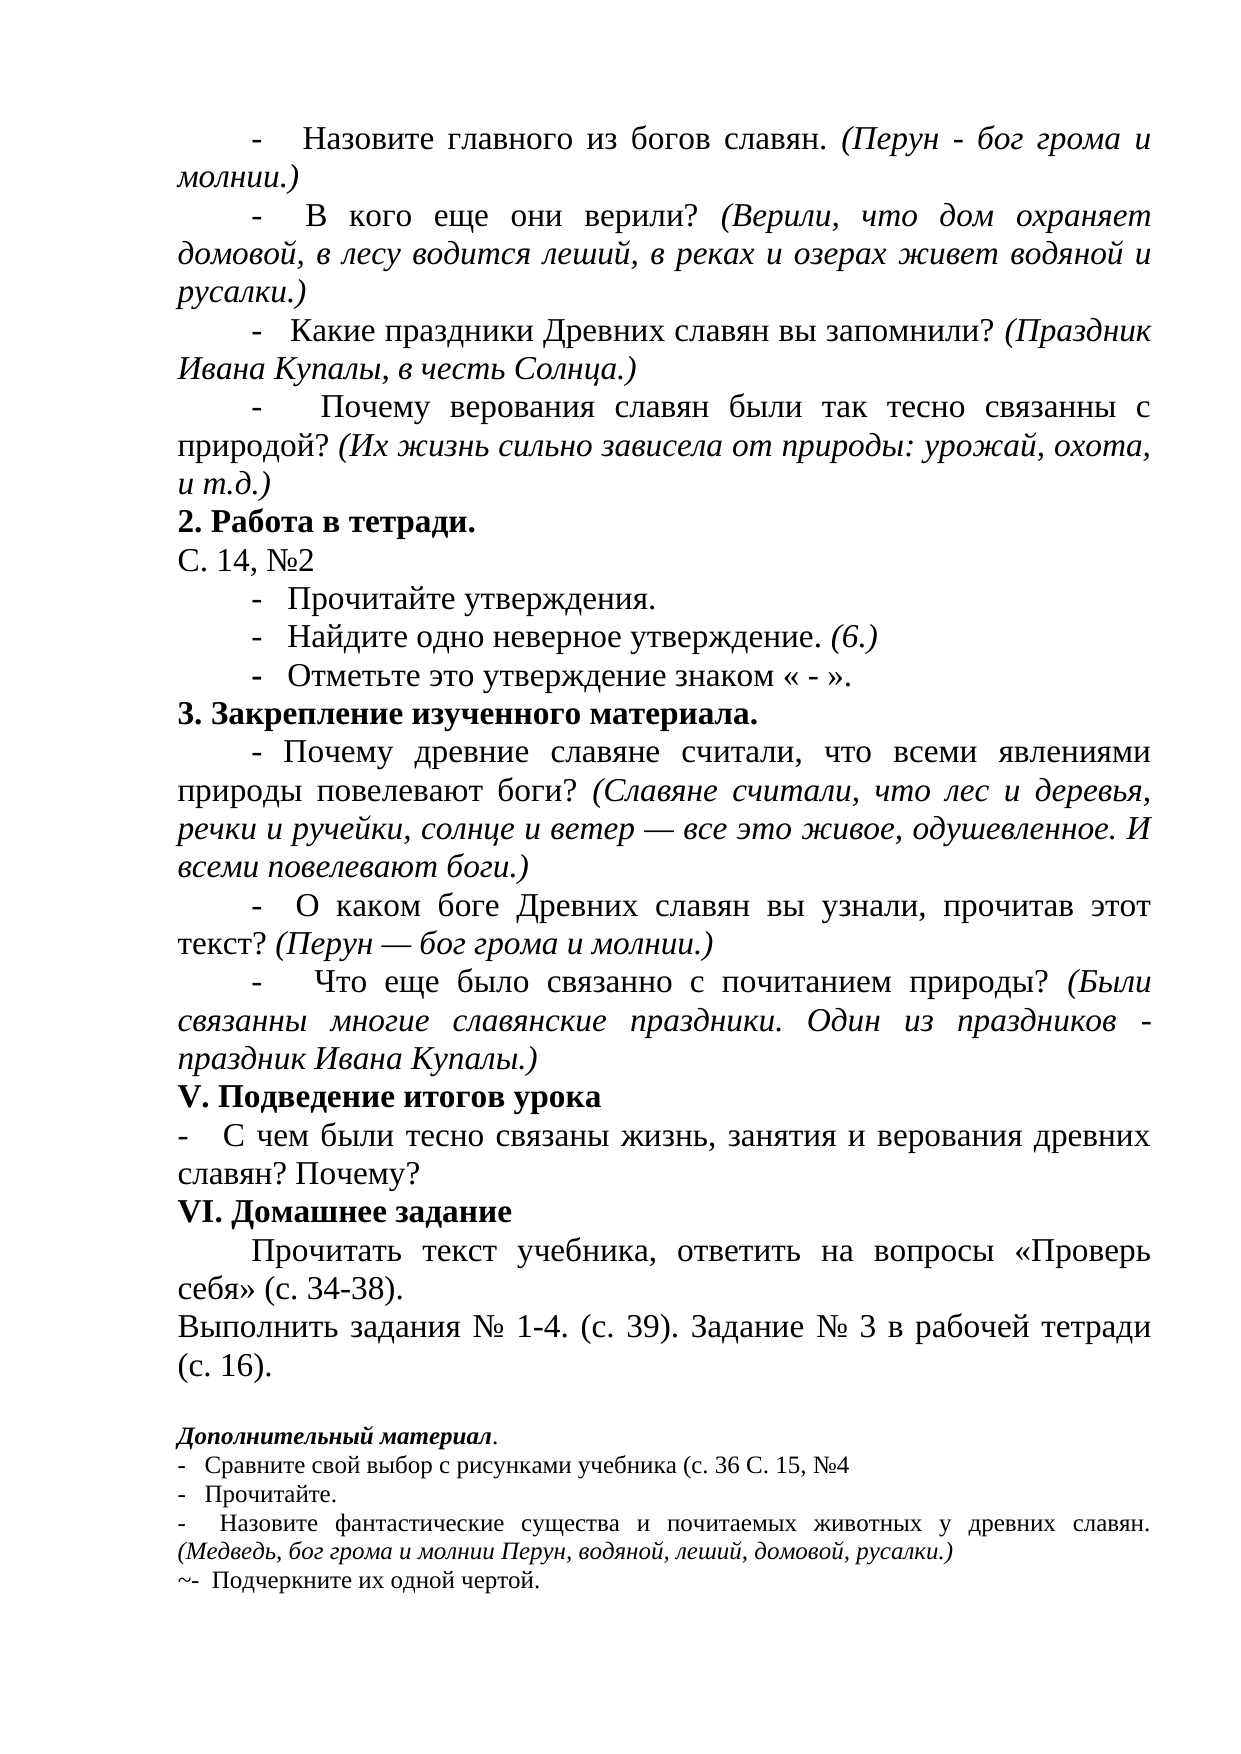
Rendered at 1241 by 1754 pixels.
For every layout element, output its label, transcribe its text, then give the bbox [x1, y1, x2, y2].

text - Что еще было связанно с почитанием природы? (Были связанны многие славянские праздники. Один из праздников - праздник Ивана Купалы.) [177, 961, 1152, 1076]
text - Назовите главного из богов славян. (Перун - бог грома и молнии.) [177, 118, 1152, 195]
text С. 14, №2 [177, 540, 1152, 578]
text - Сравните свой выбор с рисунками учебника (с. 36 С. 15, №4 [177, 1450, 1152, 1479]
text 2. Работа в тетради. [177, 501, 1152, 540]
text - Почему верования славян были так тесно связанны с природой? (Их жизнь сильно зависела от природы: урожай, охота, и т.д.) [177, 386, 1152, 501]
text Выполнить задания № 1-4. (с. 39). Задание № 3 в рабочей тетради (с. 16). [177, 1306, 1152, 1383]
text VI. Домашнее задание [177, 1191, 1152, 1230]
text - О каком боге Древних славян вы узнали, прочитав этот текст? (Перун — бог грома и молнии.) [177, 885, 1152, 961]
text - В кого еще они верили? (Верили, что дом охраняет домовой, в лесу водится леший, в реках и озерах живет водяной и русалки.) [177, 195, 1152, 310]
text - Какие праздники Древних славян вы запомнили? (Праздник Ивана Купалы, в честь Солнца.) [177, 310, 1152, 386]
text - Отметьте это утверждение знаком « - ». [177, 655, 1152, 693]
text Дополнительный материал. [177, 1421, 1152, 1450]
text - Почему древние славяне считали, что всеми явлениями природы повелевают боги? (Славяне считали, что лес и деревья, речки и ручейки, солнце и ветер — все это живое, одушевленное. И всеми повелевают боги.) [177, 731, 1152, 885]
text - Назовите фантастические существа и почитаемых животных у древних славян. (Медведь, бог грома и молнии Перун, водяной, леший, домовой, русалки.) [177, 1508, 1152, 1565]
text - С чем были тесно связаны жизнь, занятия и верования древних славян? Почему? [177, 1115, 1152, 1191]
text V. Подведение итогов урока [177, 1076, 1152, 1115]
text - Прочитайте. [177, 1479, 1152, 1508]
text Прочитать текст учебника, ответить на вопросы «Проверь себя» (с. 34-38). [177, 1230, 1152, 1306]
text 3. Закрепление изученного материала. [177, 693, 1152, 731]
text - Прочитайте утверждения. [177, 578, 1152, 616]
text ~- Подчеркните их одной чертой. [177, 1565, 1152, 1594]
text - Найдите одно неверное утверждение. (6.) [177, 616, 1152, 655]
